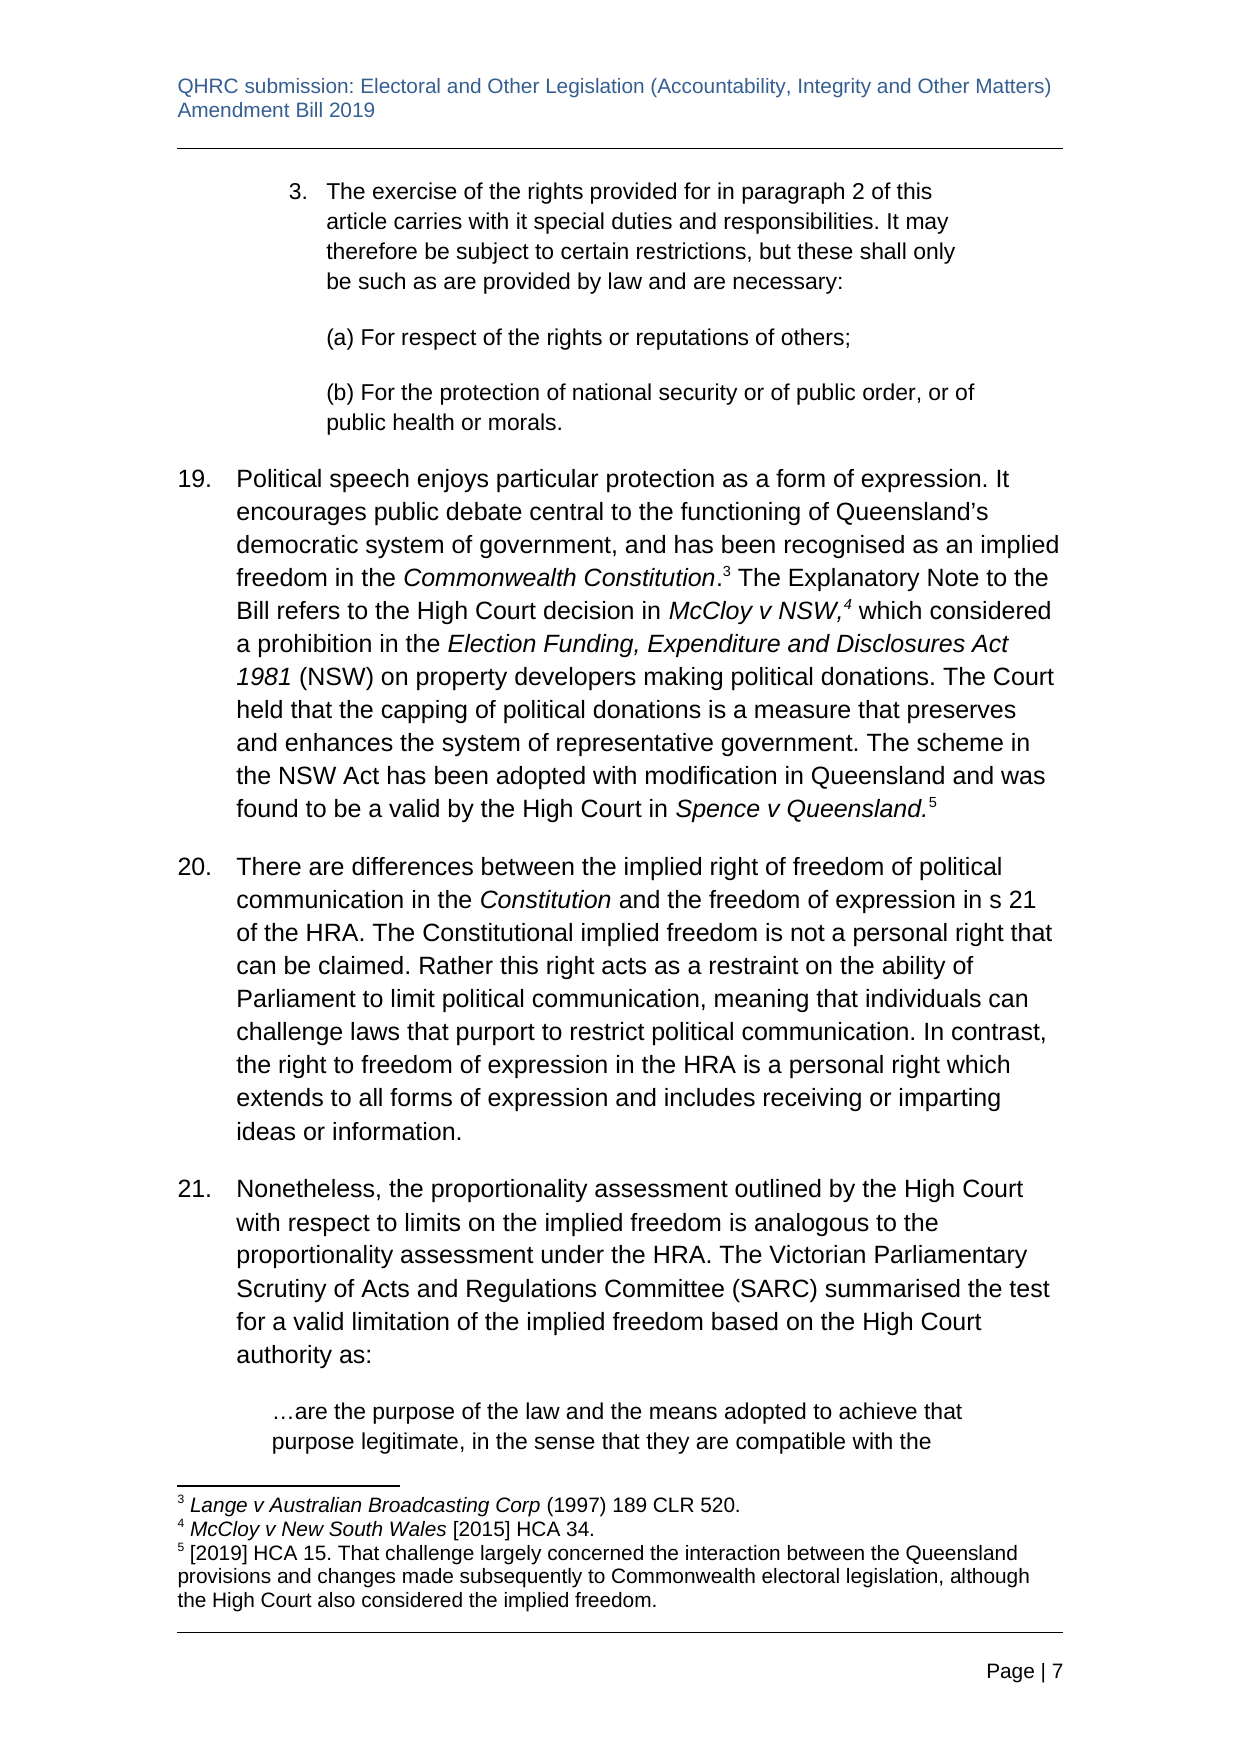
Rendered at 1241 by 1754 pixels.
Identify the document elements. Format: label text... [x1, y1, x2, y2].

text (a) For respect of the rights or reputations of others; [272, 323, 1063, 350]
text Nonetheless, the proportionality assessment outlined by the High Court with respect to limits on the implied freedom is analogous to the proportionality assessment under the HRA. The Victorian Parliamentary Scrutiny of Acts and Regulations Committee (SARC) summarised the test for a valid limitation of the implied freedom based on the High Court authority as: [177, 1174, 1063, 1368]
text (b) For the protection of national security or of public order, or of public health or morals. [326, 379, 975, 435]
list The exercise of the rights provided for in paragraph 2 of this article carries with it special duties and responsibilities. It may therefore be subject to certain restrictions, but these shall only be such as are provided by law and are necessary: [289, 178, 975, 294]
text Political speech enjoys particular protection as a form of expression. It encourages public debate central to the functioning of Queensland’s democratic system of government, and has been recognised as an implied freedom in the Commonwealth Constitution. The Explanatory Note to the Bill refers to the High Court decision in McCloy v NSW, which considered a prohibition in the Election Funding, Expenditure and Disclosures Act 1981 (NSW) on property developers making political donations. The Court held that the capping of political donations is a measure that preserves and enhances the system of representative government. The scheme in the NSW Act has been adopted with modification in Queensland and was found to be a valid by the High Court in Spence v Queensland. [177, 464, 1063, 823]
text There are differences between the implied right of freedom of political communication in the Constitution and the freedom of expression in s 21 of the HRA. The Constitutional implied freedom is not a personal right that can be claimed. Rather this right acts as a restraint on the ability of Parliament to limit political communication, meaning that individuals can challenge laws that purport to restrict political communication. In contrast, the right to freedom of expression in the HRA is a personal right which extends to all forms of expression and includes receiving or imparting ideas or information. [177, 852, 1063, 1145]
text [272, 1398, 975, 1454]
